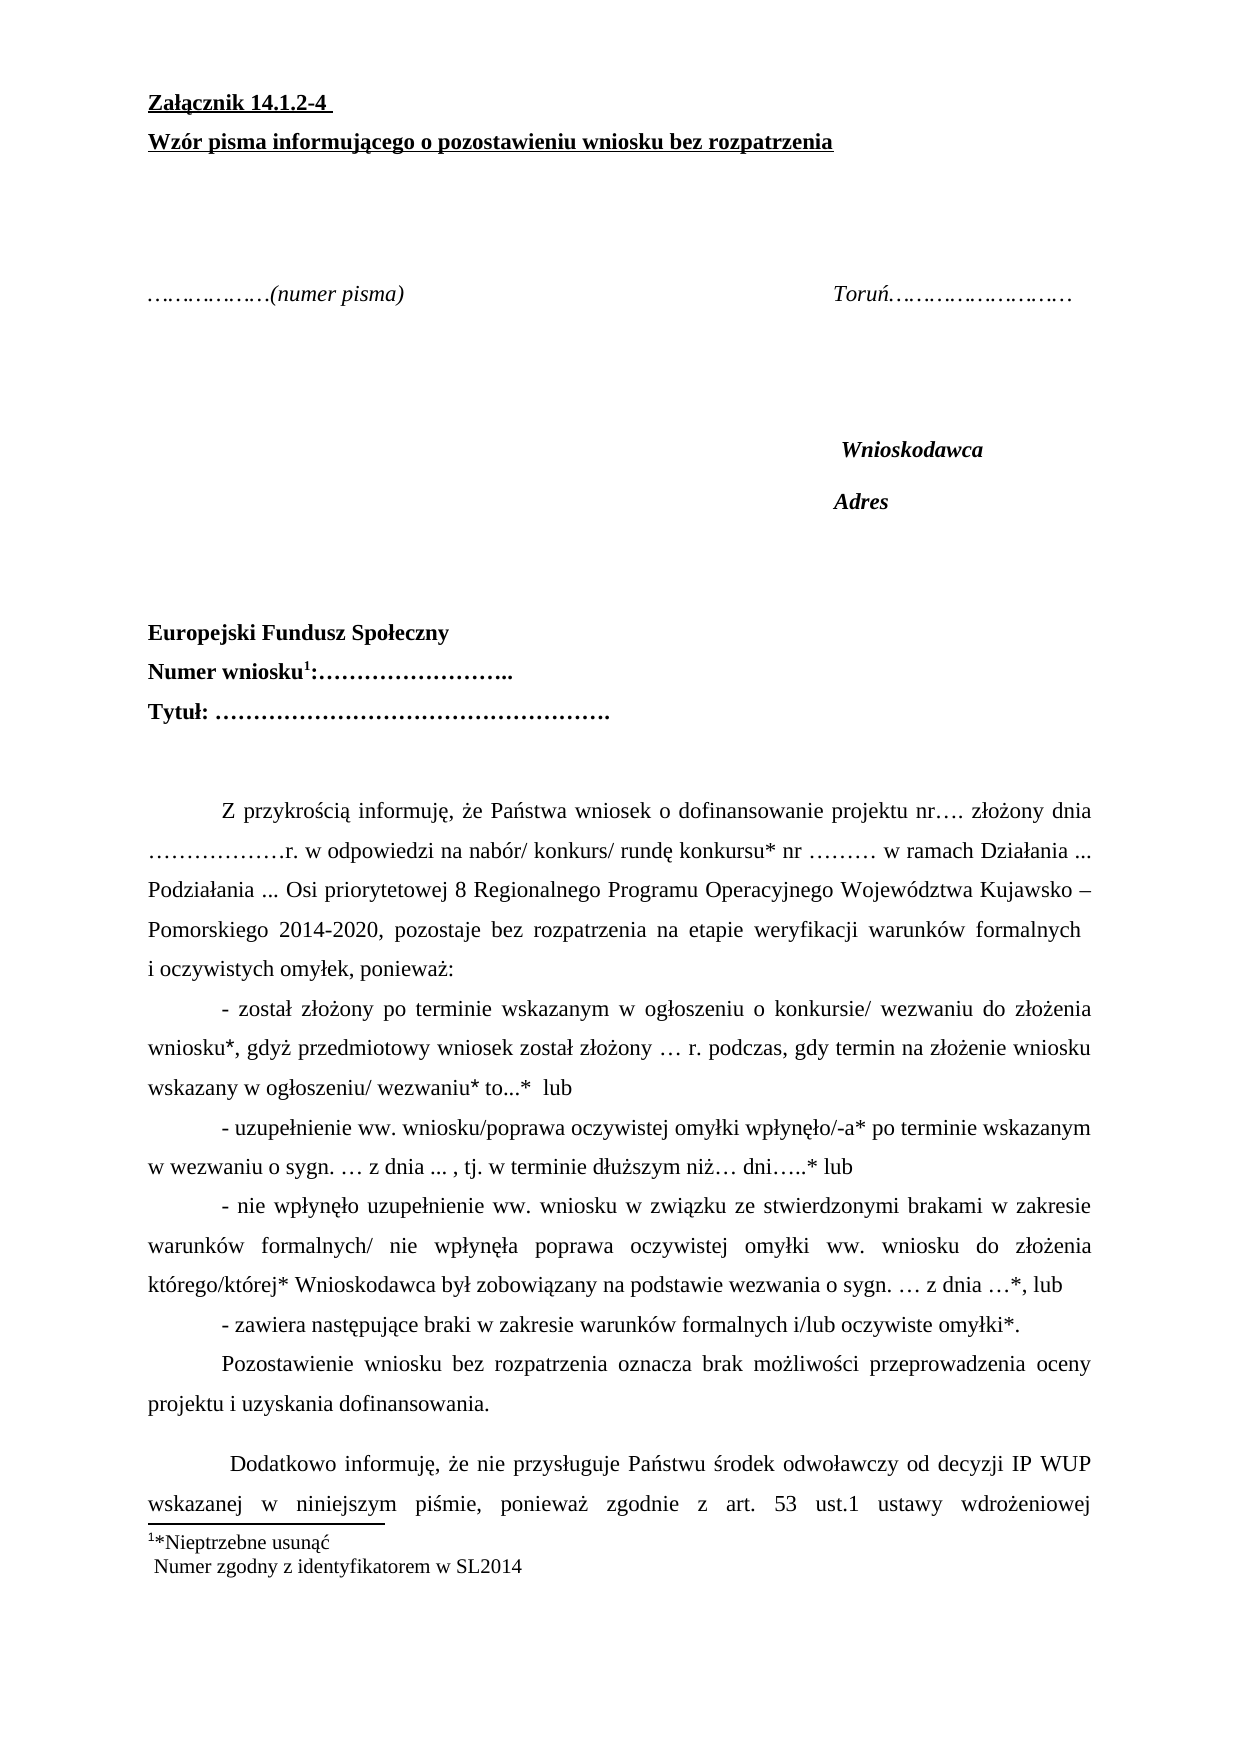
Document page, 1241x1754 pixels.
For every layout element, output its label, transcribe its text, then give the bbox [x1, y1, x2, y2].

list Załącznik 14.1.2-4 [148, 89, 1093, 115]
text Wnioskodawca [664, 436, 1093, 462]
text Tytuł: ……………………………………………. [148, 698, 1093, 724]
text - zawiera następujące braki w zakresie warunków formalnych i/lub oczywiste omyłki*. [148, 1311, 1093, 1337]
text ………………(numer pisma) Toruń……………………… [148, 280, 1093, 306]
text Numer wniosku:…………………….. [148, 658, 1093, 684]
text Europejski Fundusz Społeczny [148, 619, 1093, 645]
text Pozostawienie wniosku bez rozpatrzenia oznacza brak możliwości przeprowadzenia oceny projektu i uzyskania dofinansowania. [148, 1351, 1093, 1416]
text - uzupełnienie ww. wniosku/poprawa oczywistej omyłki wpłynęło/-a* po terminie wskazanym w wezwaniu o sygn. … z dnia ... , tj. w terminie dłuższym niż… dni…..* lub [148, 1114, 1093, 1179]
text - nie wpłynęło uzupełnienie ww. wniosku w związku ze stwierdzonymi brakami w zakresie warunków formalnych/ nie wpłynęła poprawa oczywistej omyłki ww. wniosku do złożenia którego/której* Wnioskodawca był zobowiązany na podstawie wezwania o sygn. … z dnia …*, lub [148, 1193, 1093, 1298]
text Adres [148, 488, 1093, 514]
text - został złożony po terminie wskazanym w ogłoszeniu o konkursie/ wezwaniu do złożenia wniosku*, gdyż przedmiotowy wniosek został złożony … r. podczas, gdy termin na złożenie wniosku wskazany w ogłoszeniu/ wezwaniu* to...* lub [148, 995, 1093, 1100]
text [148, 1450, 1093, 1516]
list Wzór pisma informującego o pozostawieniu wniosku bez rozpatrzenia [148, 128, 1093, 154]
text Z przykrością informuję, że Państwa wniosek o dofinansowanie projektu nr…. złożony dnia ………………r. w odpowiedzi na nabór/ konkurs/ rundę konkursu* nr ……… w ramach Działania ... Podziałania ... Osi priorytetowej 8 Regionalnego Programu Operacyjnego Województwa Kujawsko – Pomorskiego 2014-2020, pozostaje bez rozpatrzenia na etapie weryfikacji warunków formalnych i oczywistych omyłek, ponieważ: [148, 797, 1093, 982]
